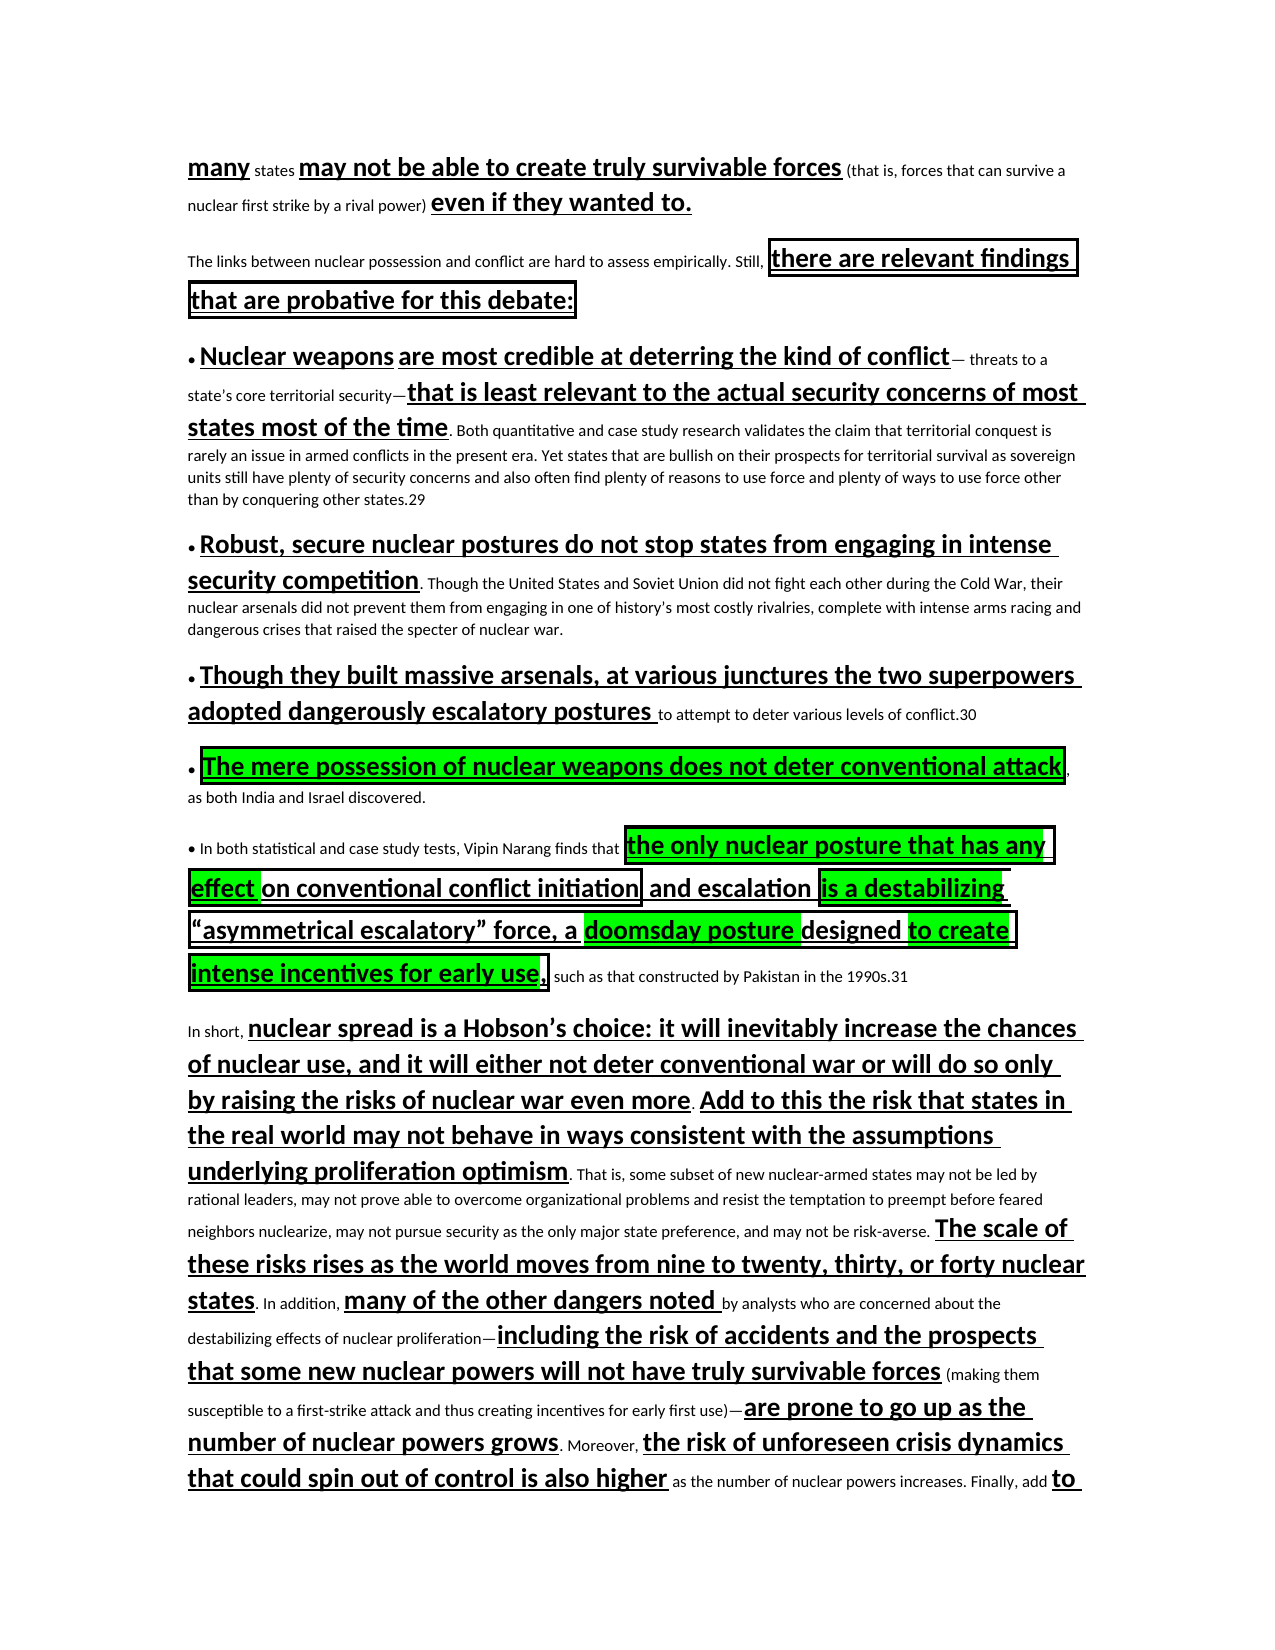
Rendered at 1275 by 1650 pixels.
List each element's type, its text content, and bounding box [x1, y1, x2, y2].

text The links between nuclear possession and conflict are hard to assess empirically. Still, there are relevant findings that are probative for this debate: [187, 238, 1087, 319]
text • Though they built massive arsenals, at various junctures the two superpowers adopted dangerously escalatory postures to attempt to deter various levels of conflict.30 [187, 658, 1087, 727]
text • Robust, secure nuclear postures do not stop states from engaging in intense security competition. Though the United States and Soviet Union did not fight each other during the Cold War, their nuclear arsenals did not prevent them from engaging in one of history’s most costly rivalries, complete with intense arms racing and dangerous crises that raised the specter of nuclear war. [187, 527, 1087, 640]
text • The mere possession of nuclear weapons does not deter conventional attack, as both India and Israel discovered. [187, 746, 1087, 807]
text • In both statistical and case study tests, Vipin Narang finds that the only nuclear posture that has any effect on conventional conflict initiation and escalation is a destabilizing “asymmetrical escalatory” force, a doomsday posture designed to create intense incentives for early use, such as that constructed by Pakistan in the 1990s.31 [187, 825, 1087, 992]
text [187, 150, 1087, 219]
text • Nuclear weapons are most credible at deterring the kind of conflict— threats to a state’s core territorial security—that is least relevant to the actual security concerns of most states most of the time. Both quantitative and case study research validates the claim that territorial conquest is rarely an issue in armed conflicts in the present era. Yet states that are bullish on their prospects for territorial survival as sovereign units still have plenty of security concerns and also often find plenty of reasons to use force and plenty of ways to use force other than by conquering other states.29 [187, 339, 1087, 509]
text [187, 1012, 1087, 1494]
